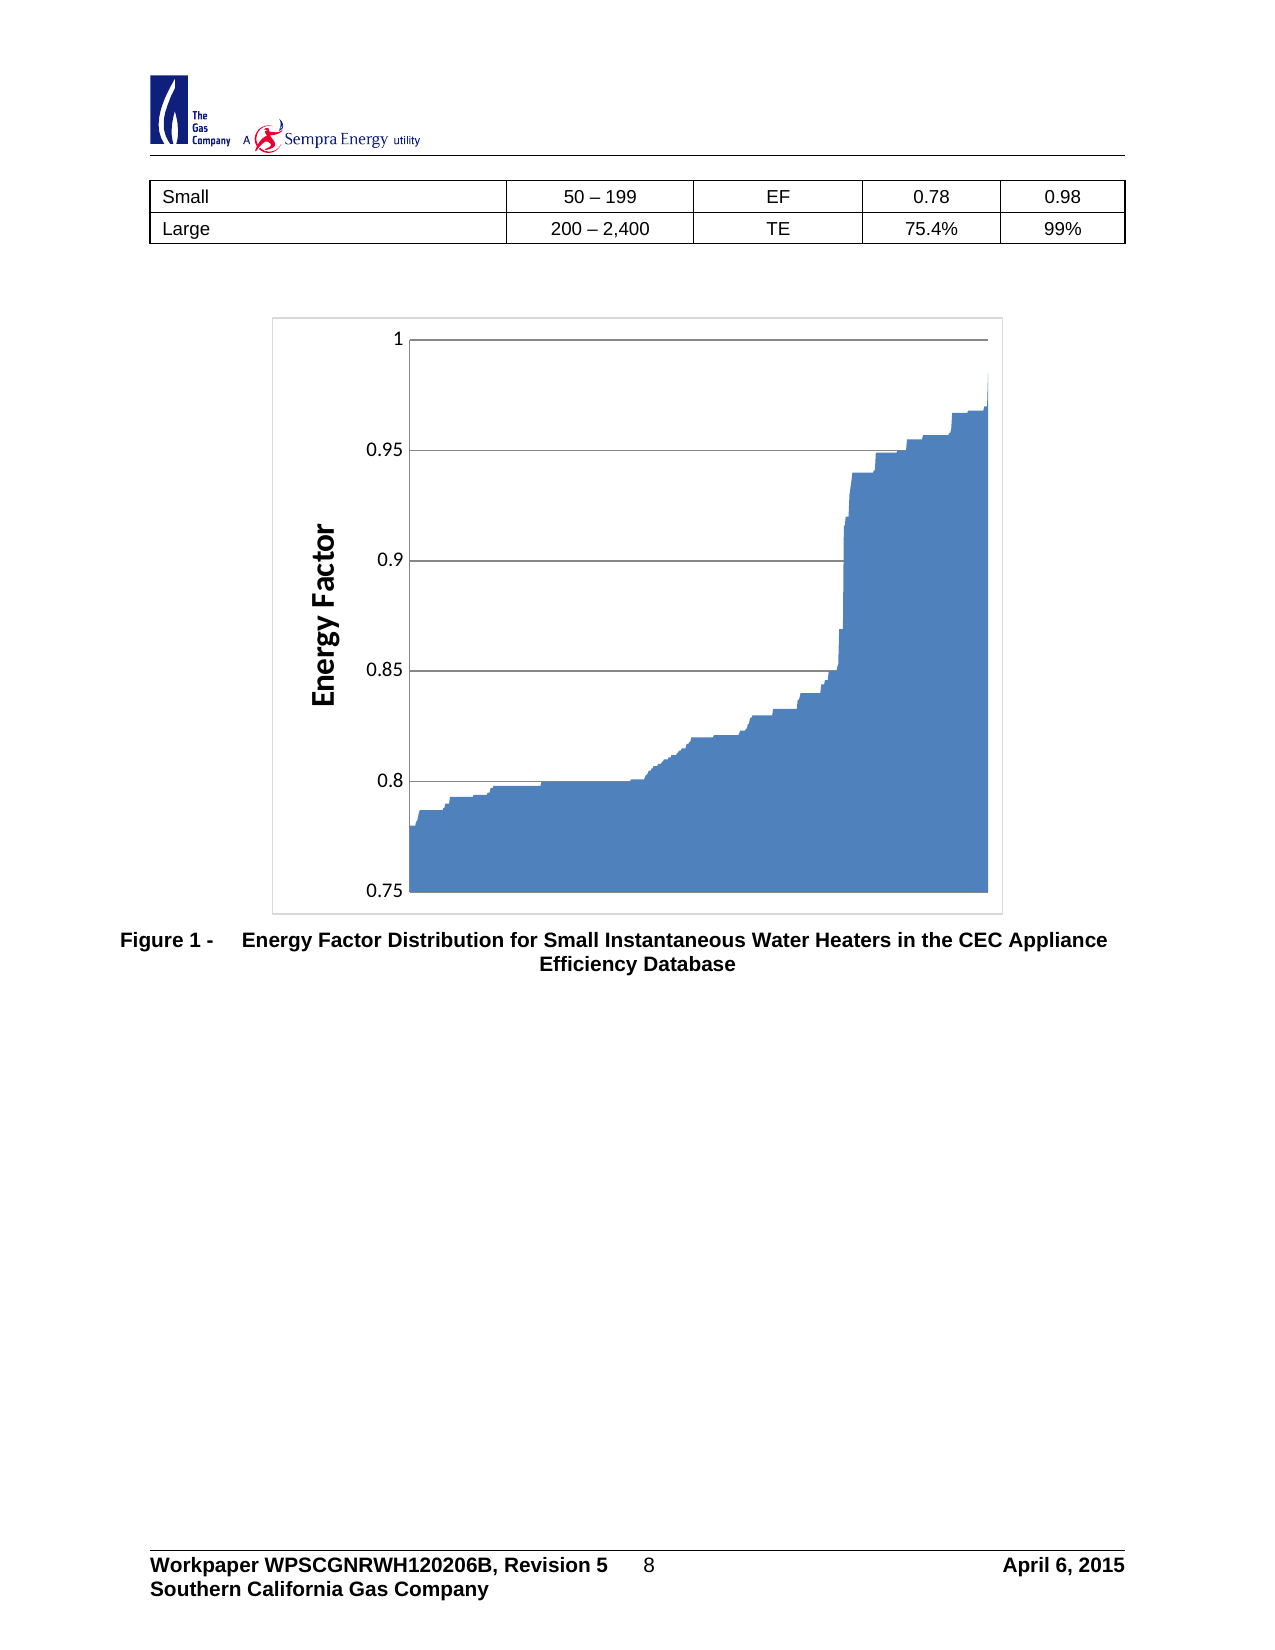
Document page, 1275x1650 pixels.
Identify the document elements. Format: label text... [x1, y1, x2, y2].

list Energy Factor Distribution for Small Instantaneous Water Heaters in the CEC Appliance Efficiency Database [150, 927, 1125, 975]
table_cell 50 – 199 [507, 181, 693, 212]
table_cell 75.4% [863, 213, 1000, 243]
table_cell 200 – 2,400 [507, 213, 693, 243]
table_cell Large [151, 213, 506, 243]
table_cell 99% [1001, 213, 1124, 243]
table_cell TE [694, 213, 862, 243]
table_cell EF [694, 181, 862, 212]
table_cell 0.78 [863, 181, 1000, 212]
table_cell Small [151, 181, 506, 212]
table_cell 0.98 [1001, 181, 1124, 212]
